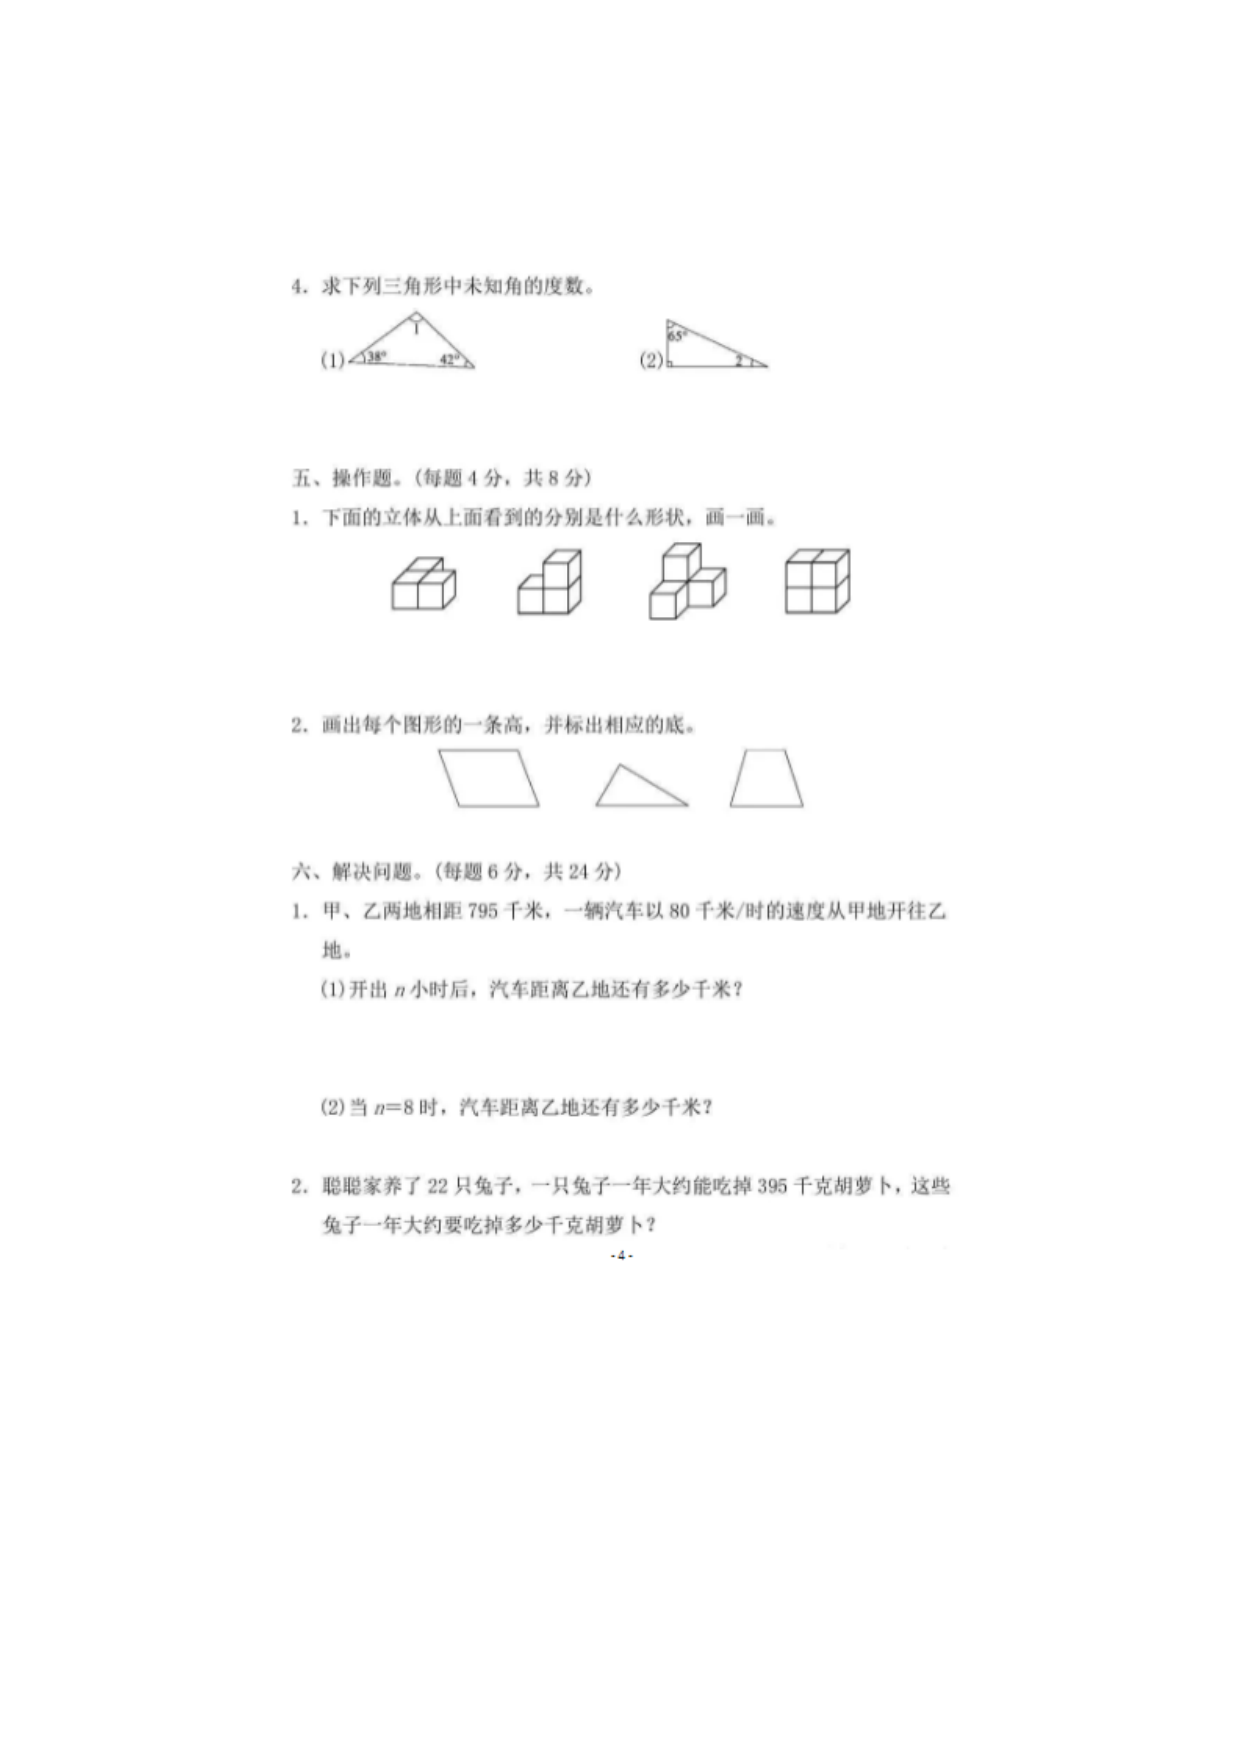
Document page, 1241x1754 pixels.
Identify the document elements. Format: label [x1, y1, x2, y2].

picture [214, 162, 1026, 1287]
